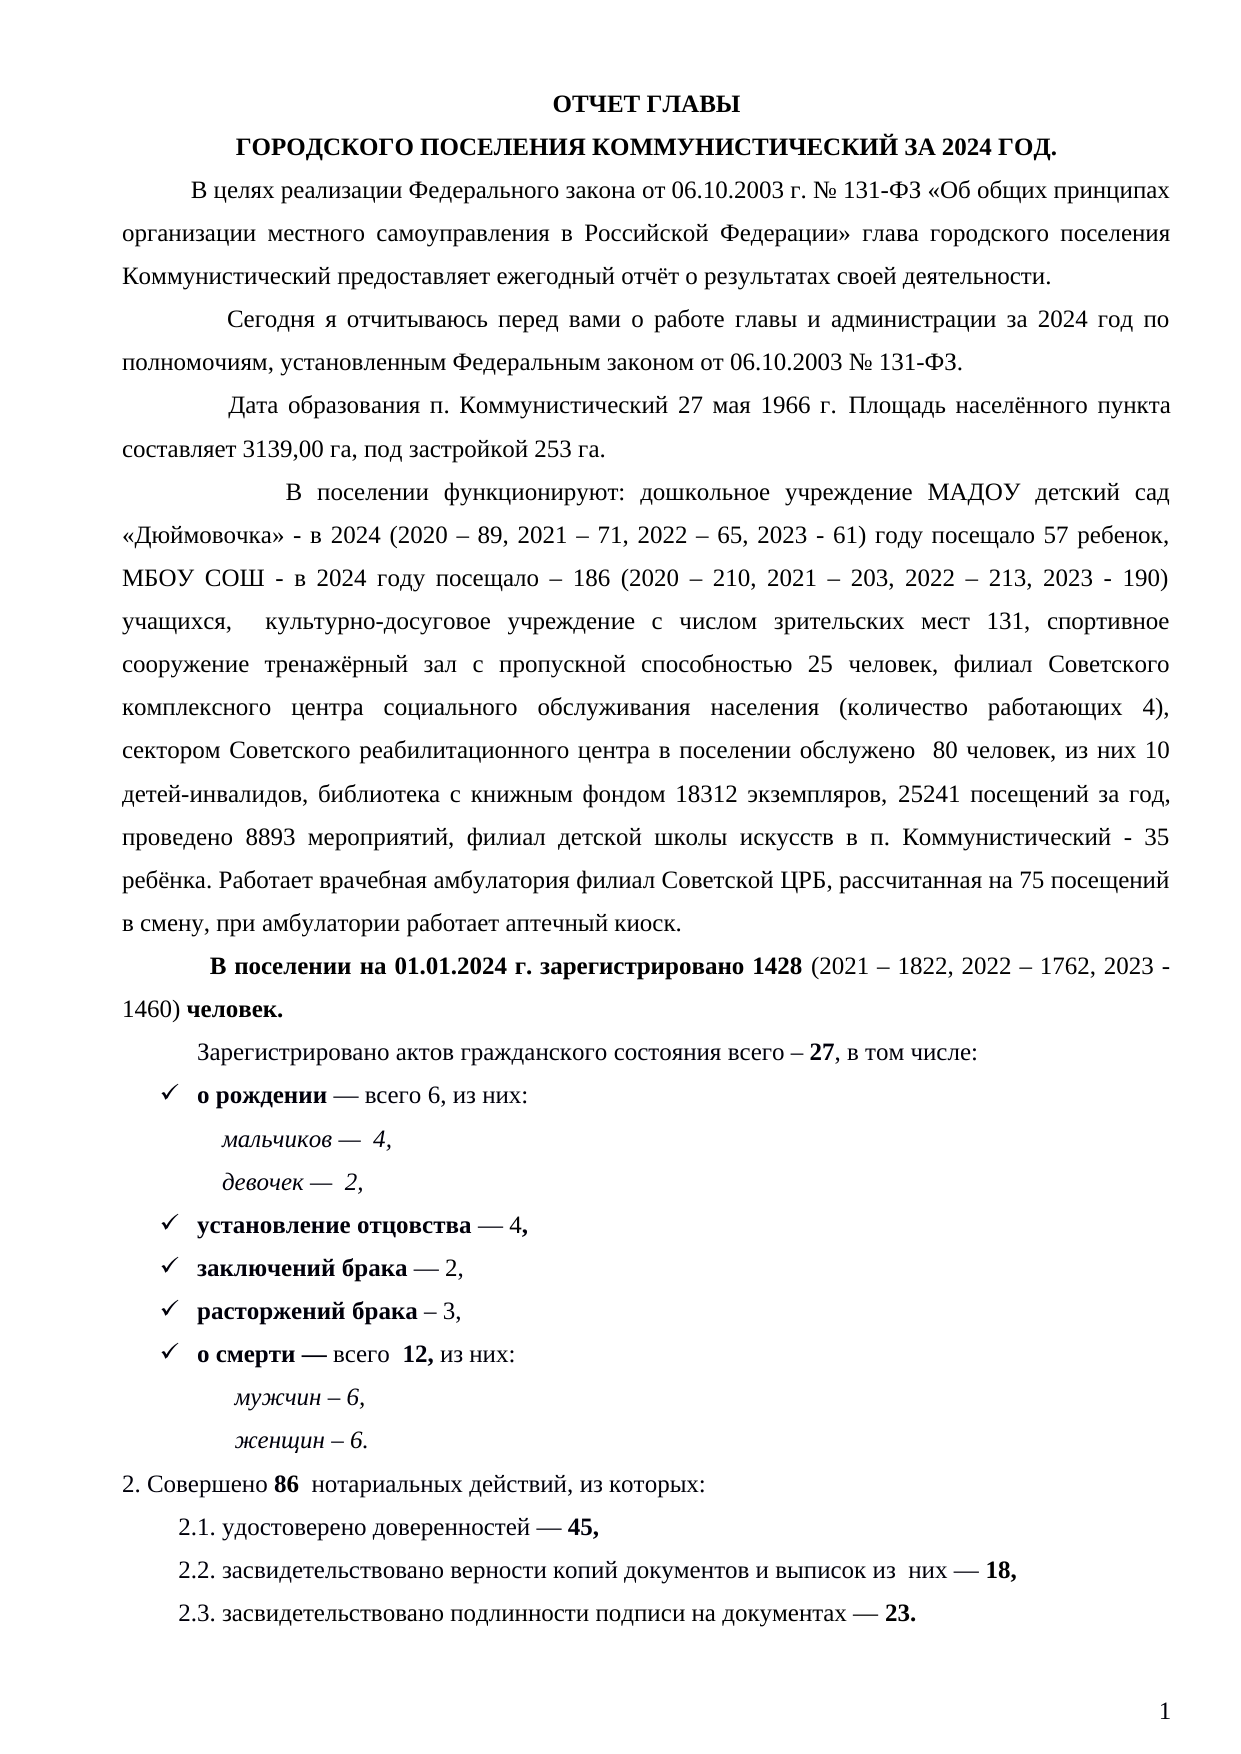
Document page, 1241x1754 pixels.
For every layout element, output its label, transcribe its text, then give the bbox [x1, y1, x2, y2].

text мальчиков — 4, [159, 1124, 1171, 1152]
text Сегодня я отчитываюсь перед вами о работе главы и администрации за 2024 год по полномочиям, установленным Федеральным законом от 06.10.2003 № 131-ФЗ. [122, 304, 1171, 376]
list заключений брака — 2, [159, 1253, 1171, 1282]
list о рождении — всего 6, из них: [159, 1081, 1171, 1109]
text Зарегистрировано актов гражданского состояния всего – 27, в том числе: [197, 1037, 1171, 1066]
text В целях реализации Федерального закона от 06.10.2003 г. № 131-ФЗ «Об общих принципах организации местного самоуправления в Российской Федерации» глава городского поселения Коммунистический предоставляет ежегодный отчёт о результатах своей деятельности. [122, 175, 1171, 290]
text Дата образования п. Коммунистический 27 мая 1966 г. Площадь населённого пункта составляет 3139,00 га, под застройкой 253 га. [122, 391, 1171, 462]
text 2.1. удостоверено доверенностей — 45, [122, 1512, 1171, 1541]
list о смерти — всего 12, из них: [159, 1339, 1171, 1368]
text женщин – 6. [159, 1426, 1171, 1454]
text ОТЧЕТ ГЛАВЫ [122, 89, 1171, 117]
list установление отцовства — 4, [159, 1210, 1171, 1239]
list расторжений брака – 3, [159, 1296, 1171, 1325]
text 2.2. засвидетельствовано верности копий документов и выписок из них — 18, [122, 1555, 1171, 1584]
text В поселении функционируют: дошкольное учреждение МАДОУ детский сад «Дюймовочка» - в 2024 (2020 – 89, 2021 – 71, 2022 – 65, 2023 - 61) году посещало 57 ребенок, МБОУ СОШ - в 2024 году посещало – 186 (2020 – 210, 2021 – 203, 2022 – 213, 2023 - 190) учащихся, культурно-досуговое учреждение с числом зрительских мест 131, спортивное сооружение тренажёрный зал с пропускной способностью 25 человек, филиал Советского комплексного центра социального обслуживания населения (количество работающих 4), сектором Советского реабилитационного центра в поселении обслужено 80 человек, из них 10 детей-инвалидов, библиотека с книжным фондом 18312 экземпляров, 25241 посещений за год, проведено 8893 мероприятий, филиал детской школы искусств в п. Коммунистический - 35 ребёнка. Работает врачебная амбулатория филиал Советской ЦРБ, рассчитанная на 75 посещений в смену, при амбулатории работает аптечный киоск. [122, 477, 1171, 937]
text 2. Совершено 86 нотариальных действий, из которых: [122, 1469, 1171, 1497]
text мужчин – 6, [159, 1382, 1171, 1411]
text девочек — 2, [159, 1167, 1171, 1196]
text В поселении на 01.01.2024 г. зарегистрировано 1428 (2021 – 1822, 2022 – 1762, 2023 -1460) человек. [122, 951, 1171, 1023]
text ГОРОДСКОГО ПОСЕЛЕНИЯ КОММУНИСТИЧЕСКИЙ ЗА 2024 ГОД. [122, 132, 1171, 161]
text 2.3. засвидетельствовано подлинности подписи на документах — 23. [122, 1598, 1171, 1627]
